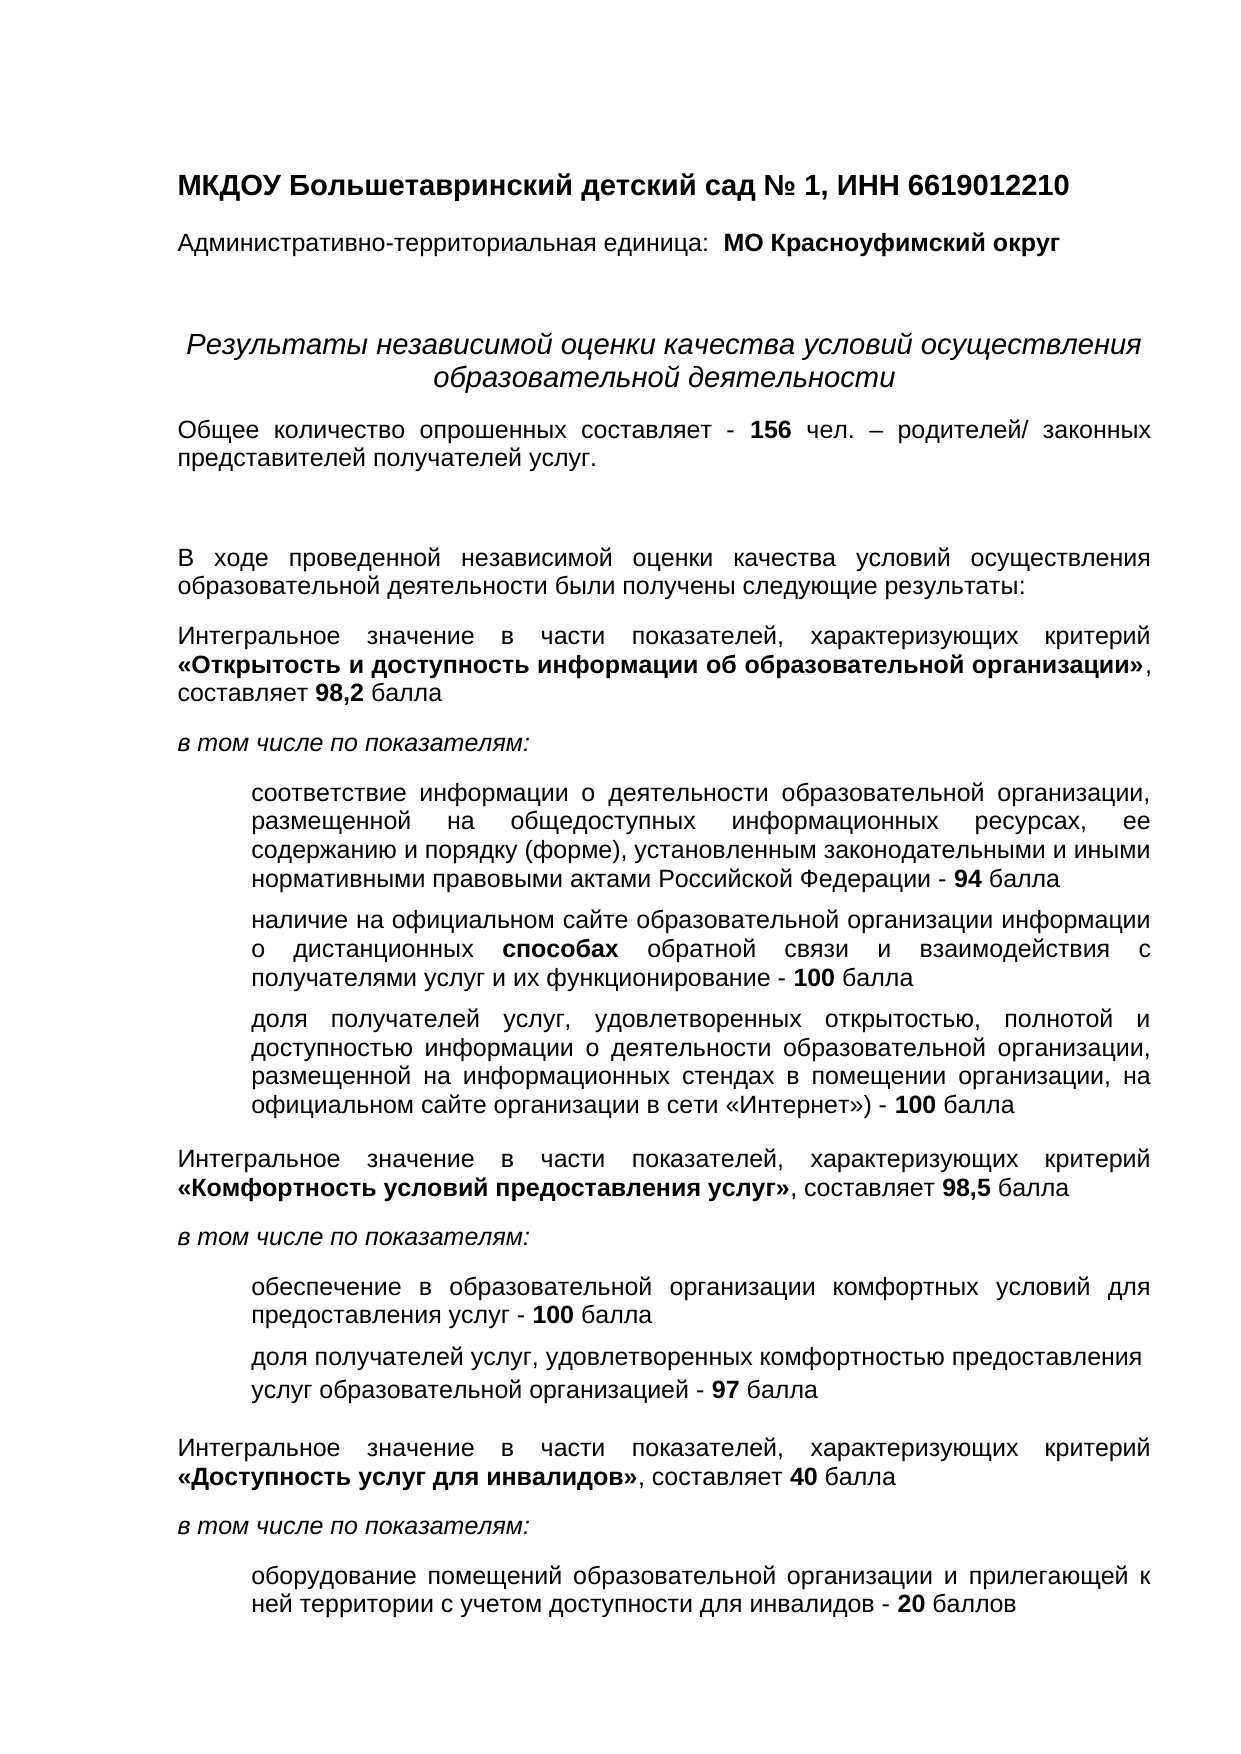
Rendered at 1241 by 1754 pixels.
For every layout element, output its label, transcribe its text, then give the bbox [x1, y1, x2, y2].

text доля получателей услуг, удовлетворенных комфортностью предоставления услуг образовательной организацией - 97 балла [251, 1342, 1152, 1403]
text в том числе по показателям: [177, 1511, 1152, 1540]
text наличие на официальном сайте образовательной организации информации о дистанционных способах обратной связи и взаимодействия с получателями услуг и их функционирование - 100 балла [251, 905, 1152, 991]
text Интегральное значение в части показателей, характеризующих критерий «Доступность услуг для инвалидов», составляет 40 балла [177, 1433, 1152, 1490]
text в том числе по показателям: [177, 1222, 1152, 1251]
text оборудование помещений образовательной организации и прилегающей к ней территории с учетом доступности для инвалидов - 20 баллов [251, 1561, 1152, 1618]
text Общее количество опрошенных составляет - 156 чел. – родителей/ законных представителей получателей услуг. [177, 414, 1152, 472]
text Административно-территориальная единица: МО Красноуфимский округ [177, 227, 1152, 256]
text Результаты независимой оценки качества условий осуществления образовательной деятельности [177, 327, 1152, 394]
subtitle МКДОУ Большетавринский детский сад № 1, ИНН 6619012210 [177, 168, 1152, 202]
text обеспечение в образовательной организации комфортных условий для предоставления услуг - 100 балла [251, 1272, 1152, 1329]
text соответствие информации о деятельности образовательной организации, размещенной на общедоступных информационных ресурсах, ее содержанию и порядку (форме), установленным законодательными и иными нормативными правовыми актами Российской Федерации - 94 балла [251, 777, 1152, 892]
text в том числе по показателям: [177, 728, 1152, 757]
text доля получателей услуг, удовлетворенных открытостью, полнотой и доступностью информации о деятельности образовательной организации, размещенной на информационных стендах в помещении организации, на официальном сайте организации в сети «Интернет») - 100 балла [251, 1004, 1152, 1119]
text В ходе проведенной независимой оценки качества условий осуществления образовательной деятельности были получены следующие результаты: [177, 542, 1152, 600]
text Интегральное значение в части показателей, характеризующих критерий «Открытость и доступность информации об образовательной организации», составляет 98,2 балла [177, 621, 1152, 707]
text Интегральное значение в части показателей, характеризующих критерий «Комфортность условий предоставления услуг», составляет 98,5 балла [177, 1144, 1152, 1201]
